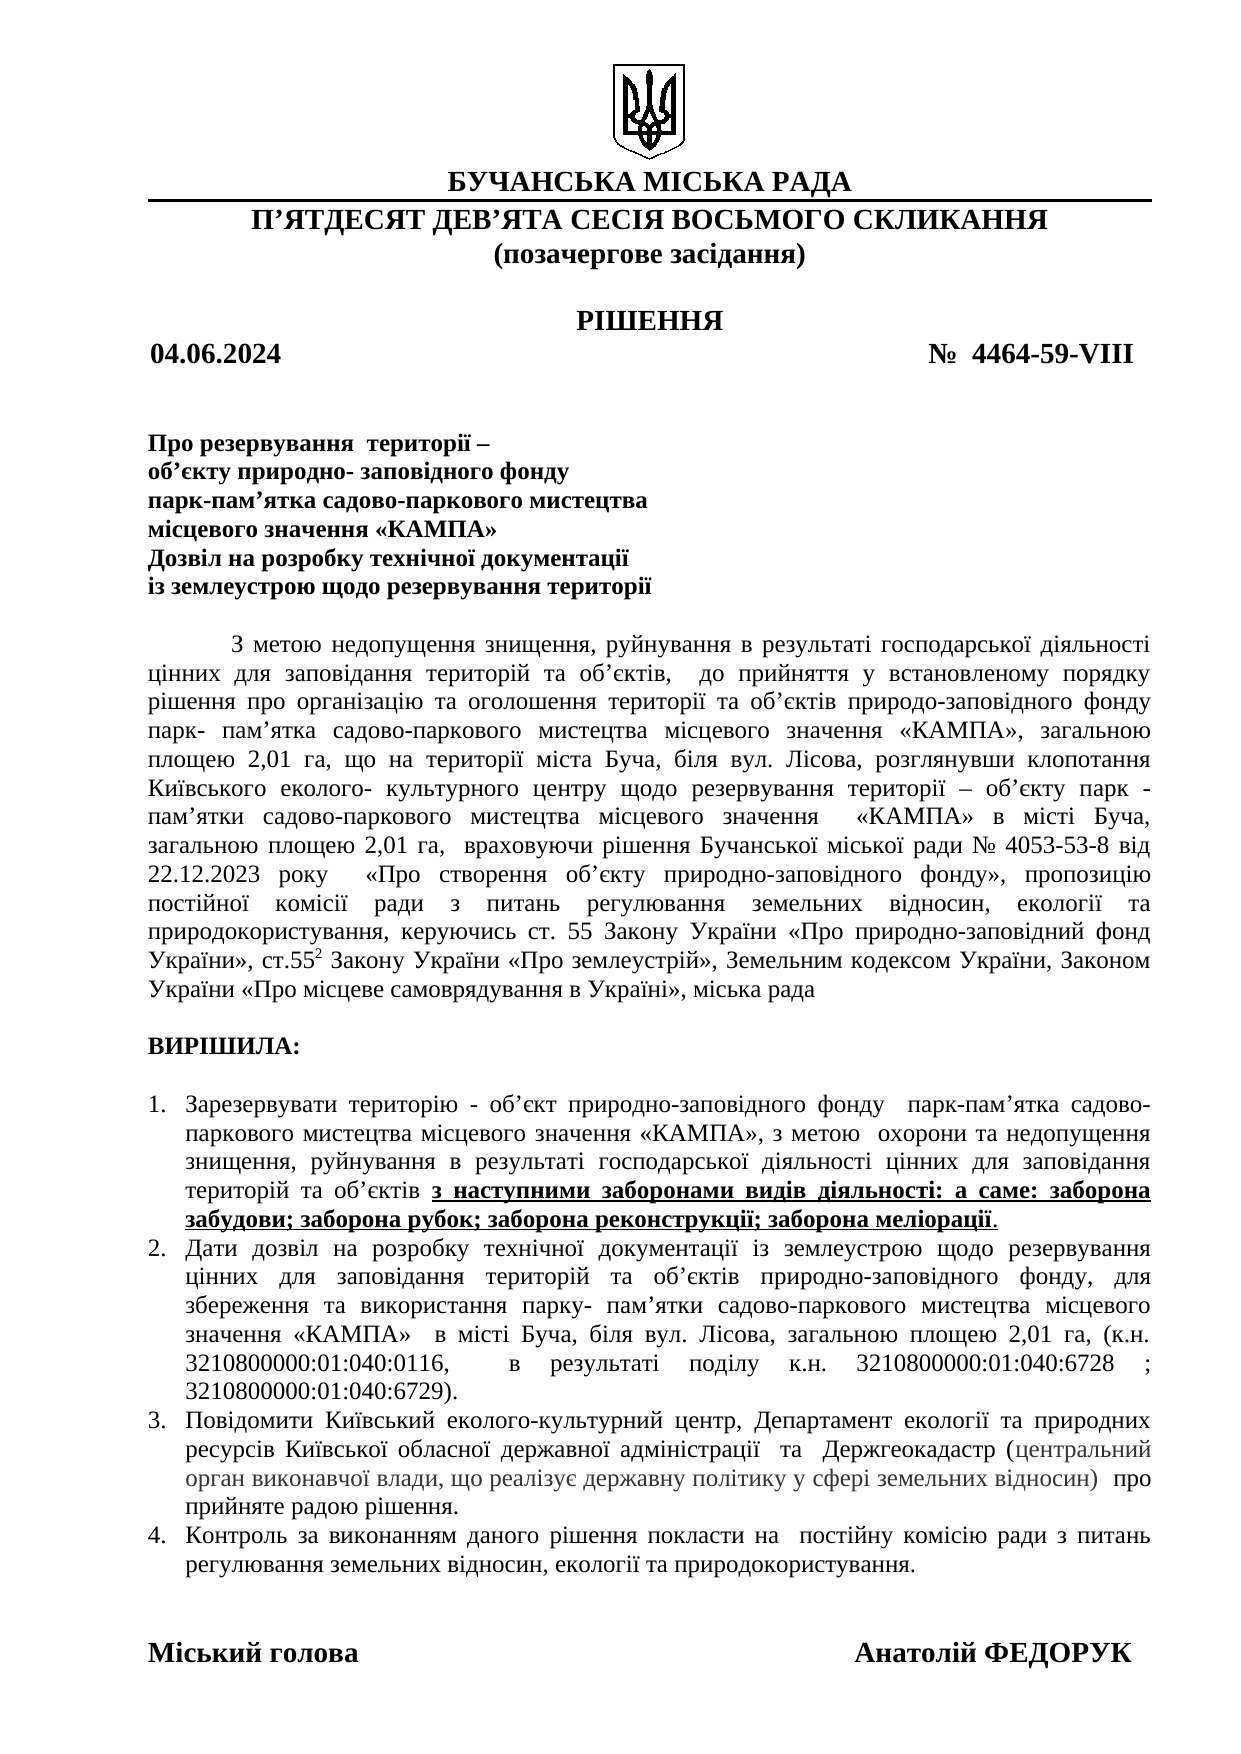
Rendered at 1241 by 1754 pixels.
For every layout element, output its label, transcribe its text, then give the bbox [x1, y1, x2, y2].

text З метою недопущення знищення, руйнування в результаті господарської діяльності цінних для заповідання територій та об’єктів, до прийняття у встановленому порядку рішення про організацію та оголошення території та об’єктів природо-заповідного фонду парк- пам’ятка садово-паркового мистецтва місцевого значення «КАМПА», загальною площею 2,01 га, що на території міста Буча, біля вул. Лісова, розглянувши клопотання Київського еколого- культурного центру щодо резервування території – об’єкту парк - пам’ятки садово-паркового мистецтва місцевого значення «КАМПА» в місті Буча, загальною площею 2,01 га, враховуючи рішення Бучанської міської ради № 4053-53-8 від 22.12.2023 року «Про створення об’єкту природно-заповідного фонду», пропозицію постійної комісії ради з питань регулювання земельних відносин, екології та природокористування, керуючись ст. 55 Закону України «Про природно-заповідний фонд України», ст.552 Закону України «Про землеустрій», Земельним кодексом України, Законом України «Про місцеве самоврядування в Україні», міська рада [148, 629, 1152, 1003]
text ВИРІШИЛА: [148, 1031, 1152, 1060]
text об’єкту природно- заповідного фонду [148, 456, 1152, 485]
list Зарезервувати територію - об’єкт природно-заповідного фонду парк-пам’ятка садово-паркового мистецтва місцевого значення «КАМПА», з метою охорони та недопущення знищення, руйнування в результаті господарської діяльності цінних для заповідання територій та об’єктів з наступними заборонами видів діяльності: а саме: заборона забудови; заборона рубок; заборона реконструкції; заборона меліорації. [148, 1089, 1152, 1233]
text Міський голова Анатолій ФЕДОРУК [148, 1635, 1152, 1669]
text місцевого значення «КАМПА» [148, 514, 1152, 543]
text із землеустрою щодо резервування території [148, 571, 1152, 600]
list Дати дозвіл на розробку технічної документації із землеустрою щодо резервування цінних для заповідання територій та об’єктів природно-заповідного фонду, для збереження та використання парку- пам’ятки садово-паркового мистецтва місцевого значення «КАМПА» в місті Буча, біля вул. Лісова, загальною площею 2,01 га, (к.н. 3210800000:01:040:0116, в результаті поділу к.н. 3210800000:01:040:6728 ; 3210800000:01:040:6729). [148, 1233, 1152, 1405]
list Повідомити Київський еколого-культурний центр, Департамент екології та природних ресурсів Київської обласної державної адміністрації та Держгеокадастр (центральний орган виконавчої влади, що реалізує державну політику у сфері земельних відносин) про прийняте радою рішення. [148, 1405, 1152, 1520]
text (позачергове засідання) [148, 236, 1152, 269]
list Контроль за виконанням даного рішення покласти на постійну комісію ради з питань регулювання земельних відносин, екології та природокористування. [148, 1520, 1152, 1578]
text РІШЕННЯ [148, 303, 1152, 337]
text Про резервування території – [148, 428, 1152, 456]
text Дозвіл на розробку технічної документації [148, 543, 1152, 571]
text БУЧАНСЬКА МІСЬКА РАДА [148, 164, 1152, 199]
text парк-пам’ятка садово-паркового мистецтва [148, 485, 1152, 514]
text 04.06.2024 № 4464-59-VIІІ [121, 337, 1152, 370]
text П’ЯТДЕСЯТ ДЕВ’ЯТА СЕСІЯ ВОСЬМОГО СКЛИКАННЯ [148, 202, 1152, 236]
